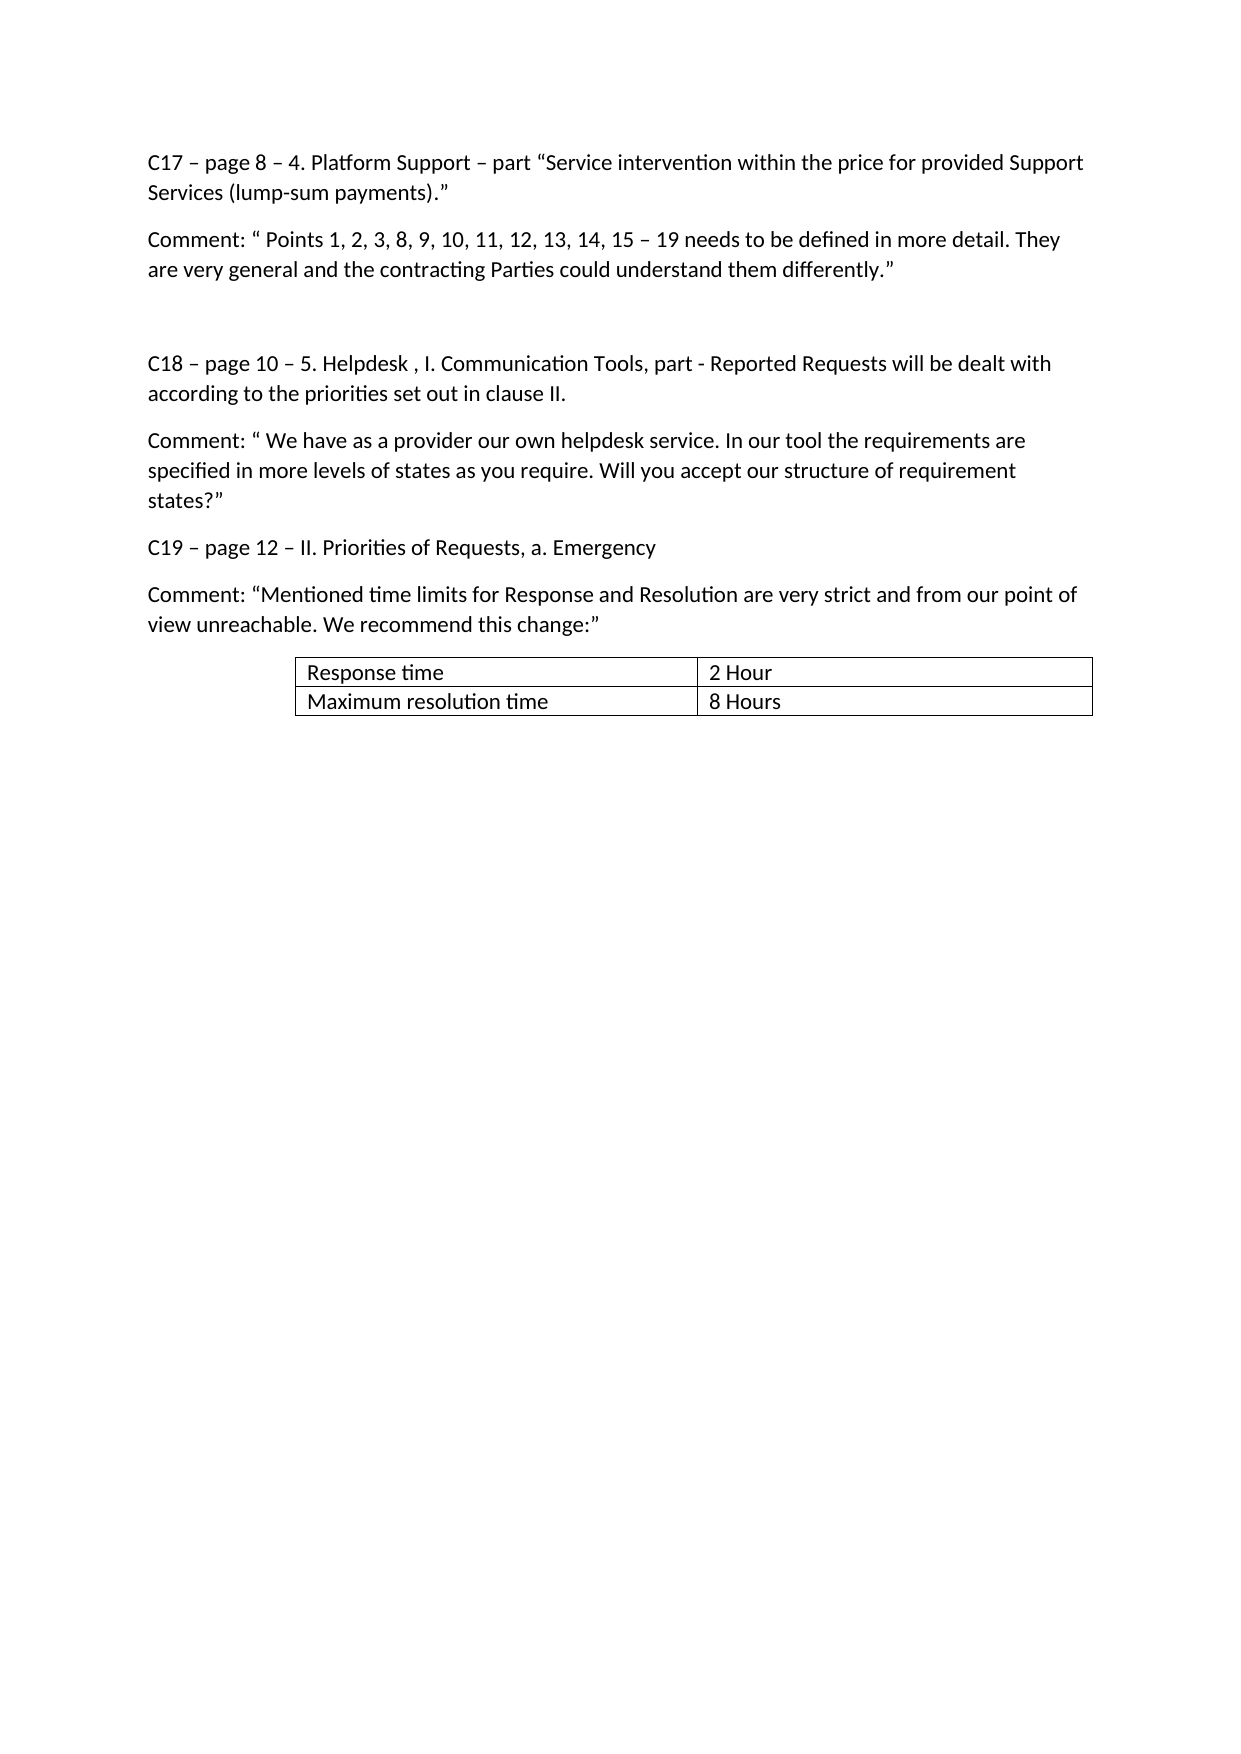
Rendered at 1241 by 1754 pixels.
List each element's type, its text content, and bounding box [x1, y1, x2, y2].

table_header 2 Hour [698, 658, 1092, 686]
text C18 – page 10 – 5. Helpdesk , I. Communication Tools, part - Reported Requests will be dealt with according to the priorities set out in clause II. [148, 349, 1093, 407]
text Comment: “ We have as a provider our own helpdesk service. In our tool the requirements are specified in more levels of states as you require. Will you accept our structure of requirement states?” [148, 426, 1093, 514]
table_cell Maximum resolution time [296, 687, 697, 715]
text C17 – page 8 – 4. Platform Support – part “Service intervention within the price for provided Support Services (lump-sum payments).” [148, 148, 1093, 206]
table_cell 8 Hours [698, 687, 1092, 715]
text Comment: “ Points 1, 2, 3, 8, 9, 10, 11, 12, 13, 14, 15 – 19 needs to be defined in more detail. They are very general and the contracting Parties could understand them differently.” [148, 225, 1093, 283]
text Comment: “Mentioned time limits for Response and Resolution are very strict and from our point of view unreachable. We recommend this change:” [148, 580, 1093, 638]
table_header Response time [296, 658, 697, 686]
text C19 – page 12 – II. Priorities of Requests, a. Emergency [148, 533, 1093, 561]
